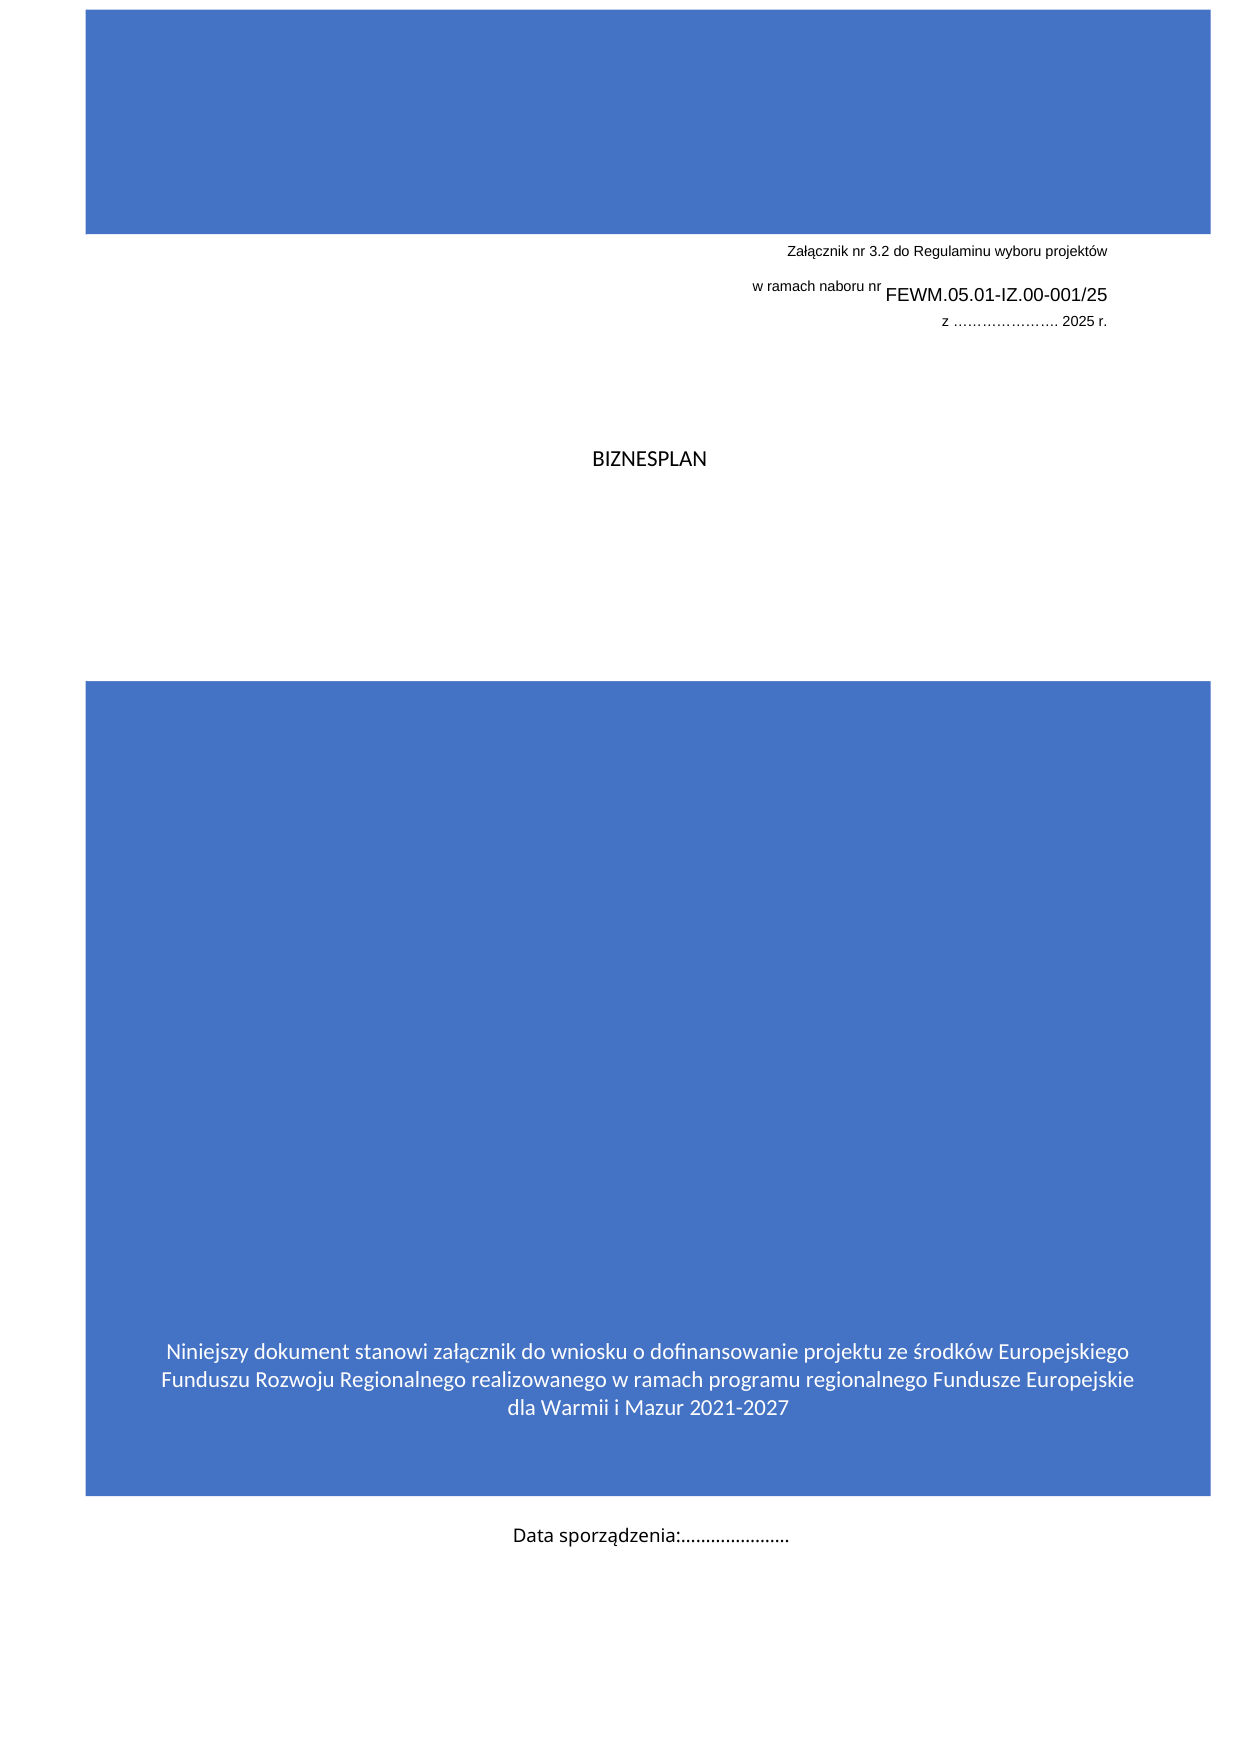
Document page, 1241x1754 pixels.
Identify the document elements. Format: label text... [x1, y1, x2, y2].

text z …………………. 2025 r. [195, 312, 1107, 341]
text Załącznik nr 3.2 do Regulaminu wyboru projektów [195, 242, 1107, 271]
text w ramach naboru nr FEWM.05.01-IZ.00-001/25 [195, 277, 1107, 306]
